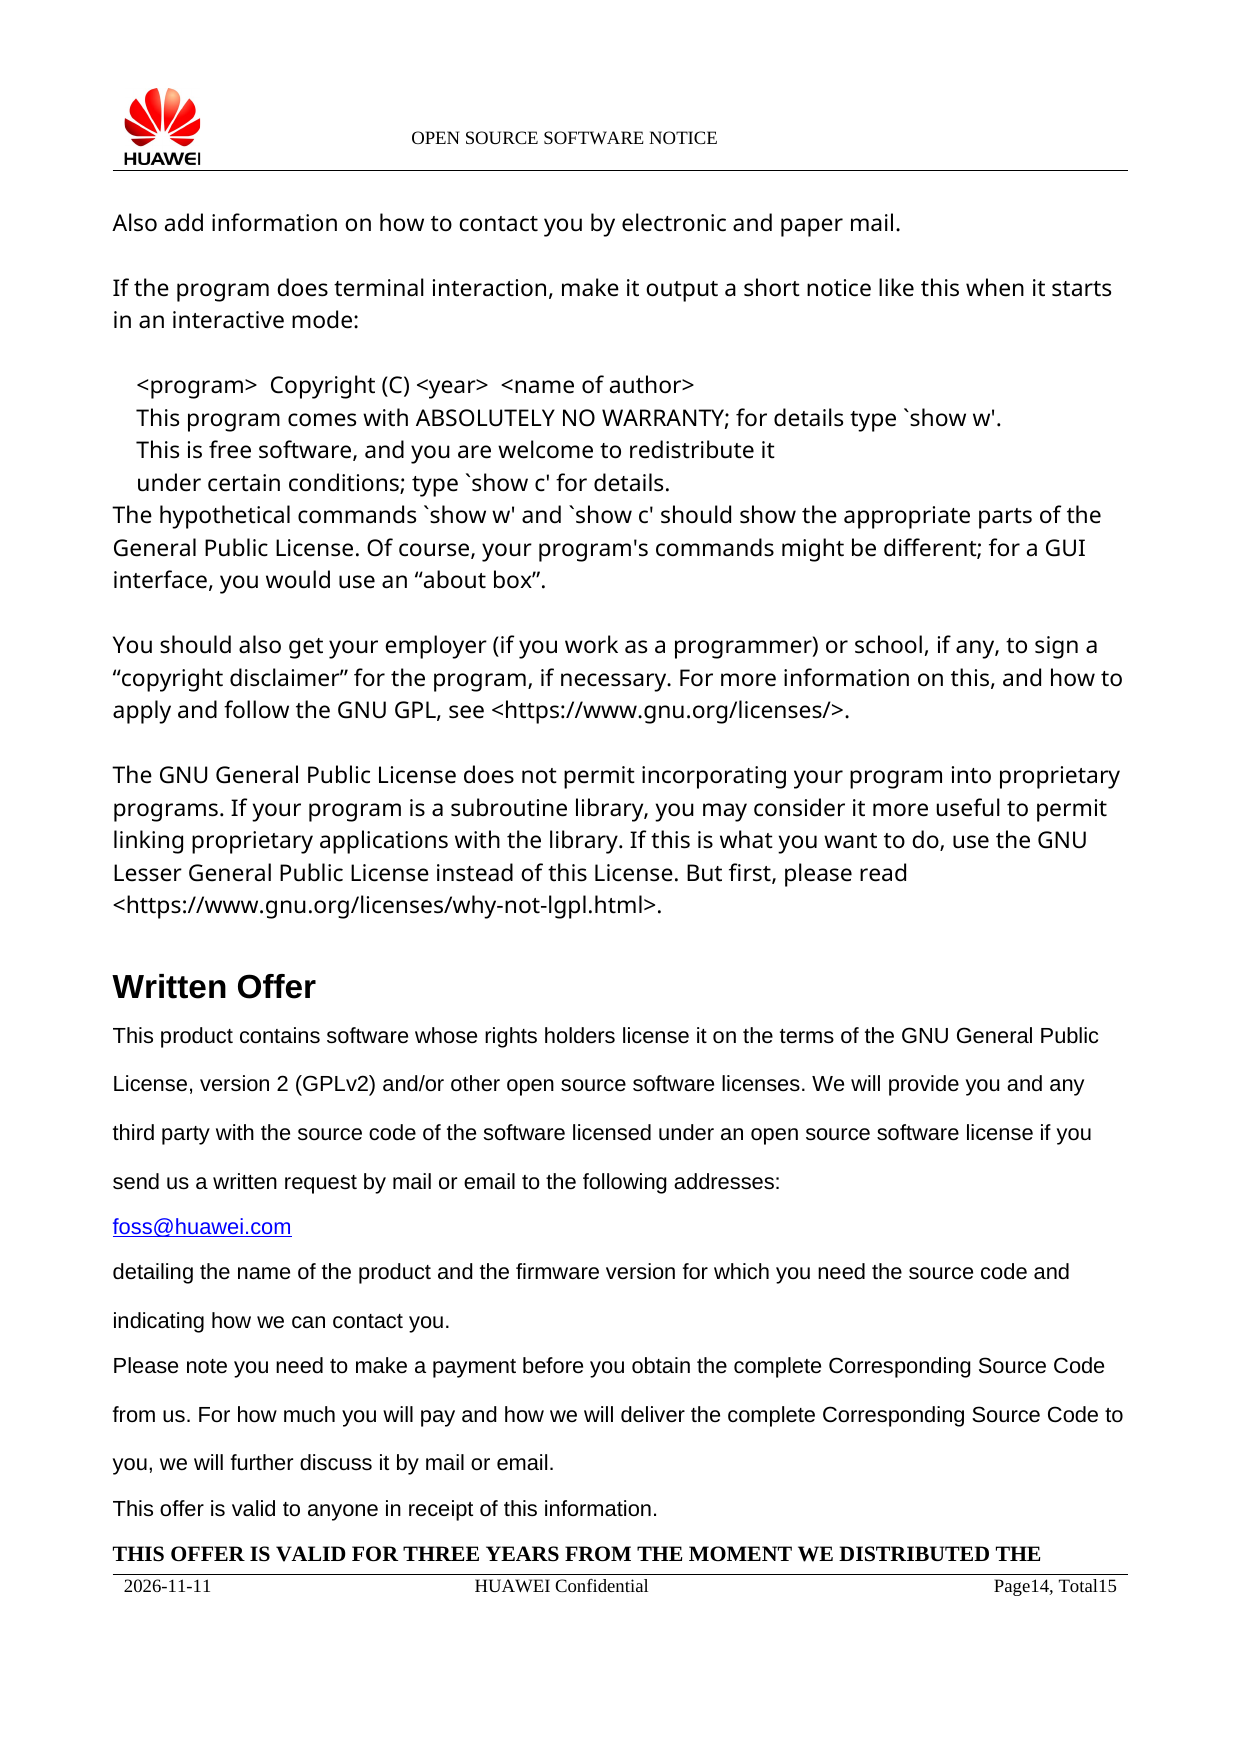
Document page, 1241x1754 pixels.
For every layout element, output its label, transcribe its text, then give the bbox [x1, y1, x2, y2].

text under certain conditions; type `show c' for details. [112, 466, 1128, 499]
text The GNU General Public License does not permit incorporating your program into proprietary programs. If your program is a subroutine library, you may consider it more useful to permit linking proprietary applications with the library. If this is what you want to do, use the GNU Lesser General Public License instead of this License. But first, please read <https://www.gnu.org/licenses/why-not-lgpl.html>. [112, 759, 1128, 921]
text <program> Copyright (C) <year> <name of author> [112, 369, 1128, 401]
text Written Offer [112, 954, 1128, 1019]
text The hypothetical commands `show w' and `show c' should show the appropriate parts of the General Public License. Of course, your program's commands might be different; for a GUI interface, you would use an “about box”. [112, 499, 1128, 596]
text This is free software, and you are welcome to redistribute it [112, 434, 1128, 466]
text This offer is valid to anyone in receipt of this information. [112, 1492, 1128, 1524]
text This program comes with ABSOLUTELY NO WARRANTY; for details type `show w'. [112, 401, 1128, 434]
text This offer is valid for three years from the moment we distributed the product or firmware . [112, 1537, 1128, 1569]
text Also add information on how to contact you by electronic and paper mail. [112, 206, 1128, 239]
text This product contains software whose rights holders license it on the terms of the GNU General Public License, version 2 (GPLv2) and/or other open source software licenses. We will provide you and any third party with the source code of the software licensed under an open source software license if you send us a written request by mail or email to the following addresses: [112, 1019, 1128, 1198]
text detailing the name of the product and the firmware version for which you need the source code and indicating how we can contact you. [112, 1255, 1128, 1337]
picture [124, 88, 201, 165]
text You should also get your employer (if you work as a programmer) or school, if any, to sign a “copyright disclaimer” for the program, if necessary. For more information on this, and how to apply and follow the GNU GPL, see <https://www.gnu.org/licenses/>. [112, 629, 1128, 726]
text foss@huawei.com [112, 1210, 1128, 1243]
text If the program does terminal interaction, make it output a short notice like this when it starts in an interactive mode: [112, 271, 1128, 336]
text Please note you need to make a payment before you obtain the complete Corresponding Source Code from us. For how much you will pay and how we will deliver the complete Corresponding Source Code to you, we will further discuss it by mail or email. [112, 1349, 1128, 1479]
